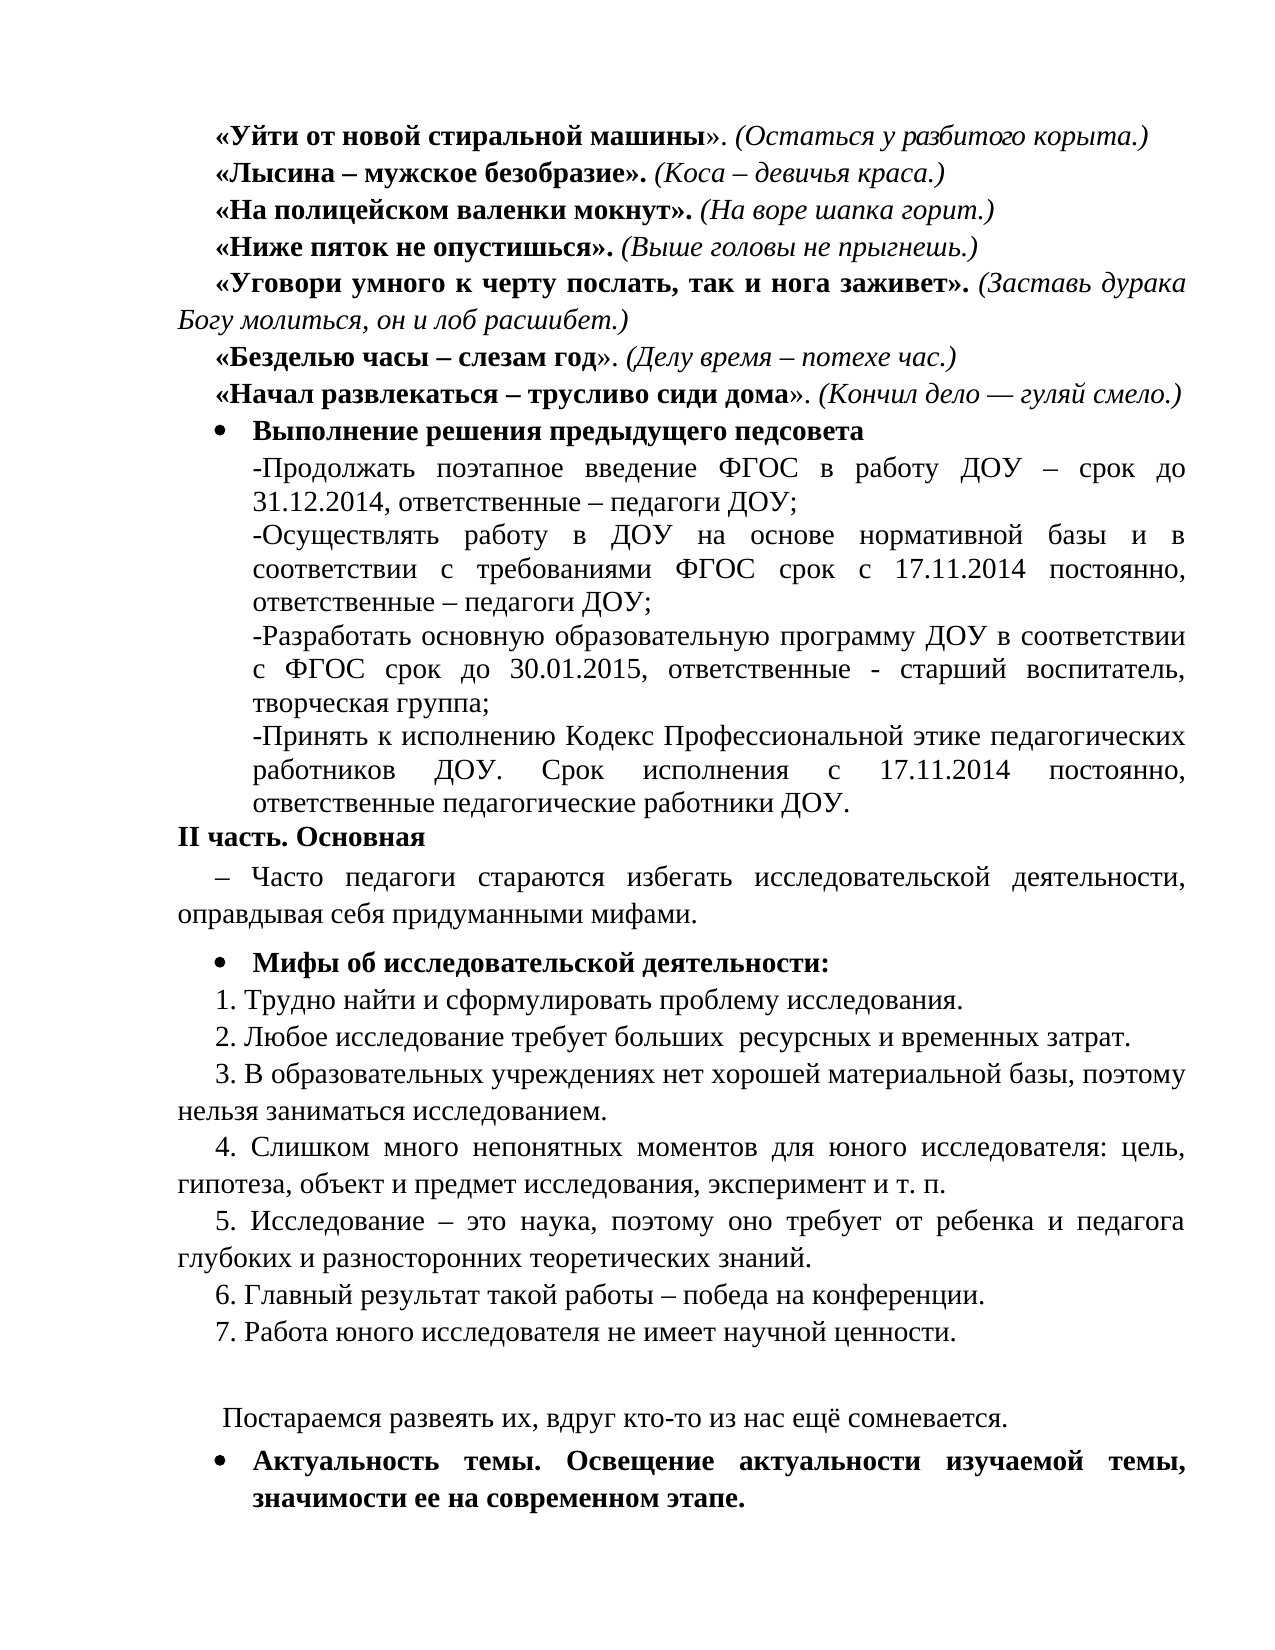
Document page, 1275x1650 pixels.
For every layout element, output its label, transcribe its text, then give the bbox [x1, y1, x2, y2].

text 7. Работа юного исследователя не имеет научной ценности. [177, 1314, 1186, 1347]
text «Безделью часы – слезам год». (Делу время – потехе час.) [177, 339, 1186, 373]
list -Разработать основную образовательную программу ДОУ в соответствии с ФГОС срок до 30.01.2015, ответственные - старший воспитатель, творческая группа; [252, 618, 1186, 718]
text 2. Любое исследование требует больших ресурсных и временных затрат. [177, 1019, 1186, 1052]
list -Осуществлять работу в ДОУ на основе нормативной базы и в соответствии с требованиями ФГОС срок с 17.11.2014 постоянно, ответственные – педагоги ДОУ; [252, 517, 1186, 618]
text II часть. Основная [177, 819, 1186, 853]
text 3. В образовательных учреждениях нет хорошей материальной базы, поэтому нельзя заниматься исследованием. [177, 1056, 1186, 1126]
list -Продолжать поэтапное введение ФГОС в работу ДОУ – срок до 31.12.2014, ответственные – педагоги ДОУ; [252, 450, 1186, 517]
text «Лысина – мужское безобразие». (Коса – девичья краса.) [177, 155, 1186, 188]
text «Ниже пяток не опустишься». (Выше головы не прыгнешь.) [177, 229, 1186, 262]
text 5. Исследование – это наука, поэтому оно требует от ребенка и педагога глубоких и разносторонних теоретических знаний. [177, 1203, 1186, 1274]
text «Начал развлекаться – трусливо сиди дома». (Кончил дело — гуляй смело.) [177, 376, 1186, 410]
text «Уговори умного к черту послать, так и нога заживет». (Заставь дурака Богу молиться, он и лоб расшибет.) [177, 266, 1186, 336]
text «На полицейском валенки мокнут». (На воре шапка горит.) [177, 192, 1186, 225]
list Мифы об исследовательской деятельности: [215, 945, 1186, 979]
list -Принять к исполнению Кодекс Профессиональной этике педагогических работников ДОУ. Срок исполнения с 17.11.2014 постоянно, ответственные педагогические работники ДОУ. [252, 718, 1186, 819]
text 6. Главный результат такой работы – победа на конференции. [177, 1277, 1186, 1311]
text «Уйти от новой стиральной машины». (Остаться у разбитого корыта.) [177, 118, 1186, 152]
text – Часто педагоги стараются избегать исследовательской деятельности, оправдывая себя придуманными мифами. [177, 859, 1186, 929]
list Актуальность темы. Освещение актуальности изучаемой темы, значимости ее на современном этапе. [215, 1443, 1186, 1514]
list Выполнение решения предыдущего педсовета [215, 413, 1186, 447]
text 4. Слишком много непонятных моментов для юного исследователя: цель, гипотеза, объект и предмет исследования, эксперимент и т. п. [177, 1129, 1186, 1200]
text 1. Трудно найти и сформулировать проблему исследования. [177, 982, 1186, 1016]
text Постараемся развеять их, вдруг кто-то из нас ещё сомневается. [177, 1400, 1186, 1434]
